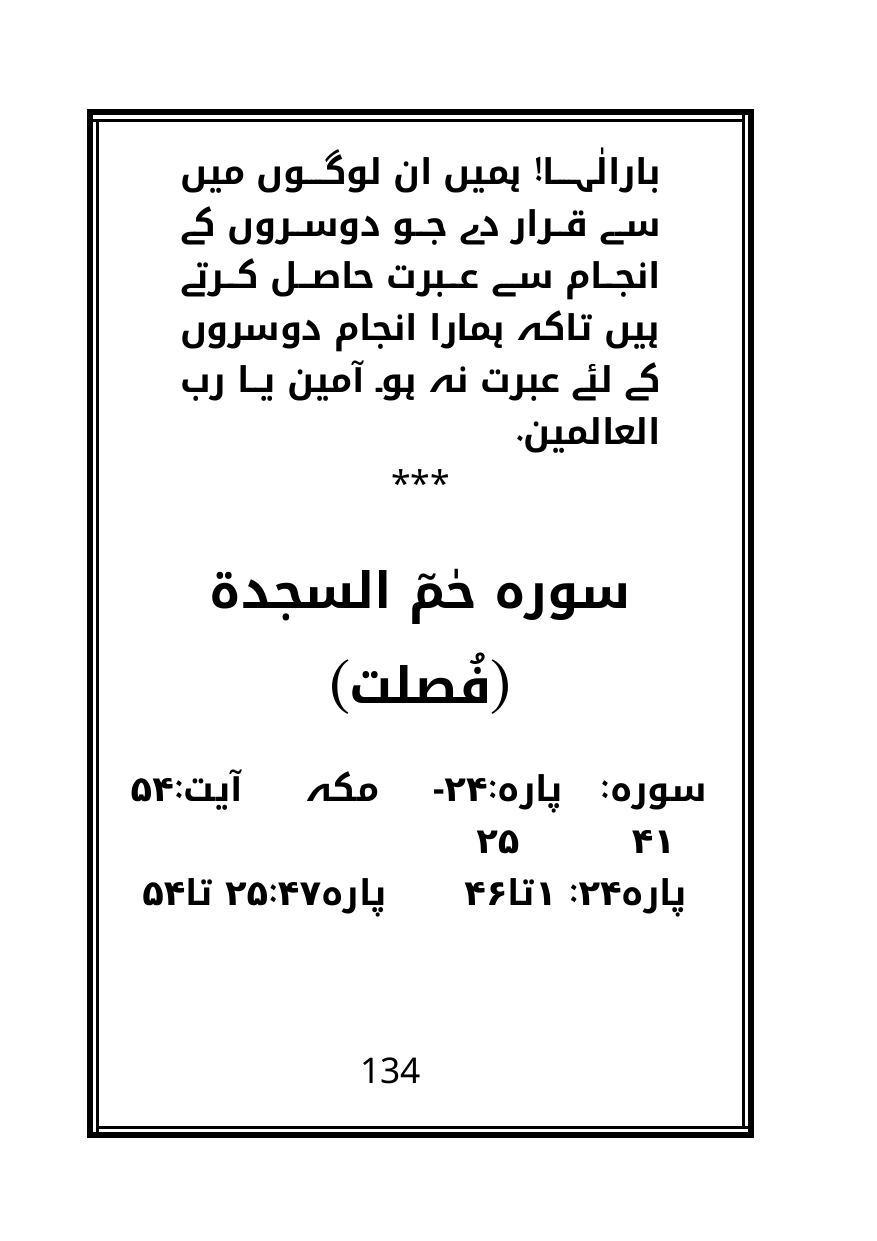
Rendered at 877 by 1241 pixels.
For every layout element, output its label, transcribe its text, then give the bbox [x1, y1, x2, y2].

table_cell پارہ۲۵:۴۷ تا۵۴ [109, 864, 420, 916]
table_header سورہ:۴۱ [576, 759, 731, 863]
table_cell پارہ۲۴: ۱تا۴۶ [420, 864, 731, 916]
text ٭٭٭ [120, 455, 721, 507]
table_header آیت:۵۴ [109, 759, 264, 863]
text بارالٰہا! ہمیں ان لوگوں میں سے قرار دے جو دوسروں کے انجام سے عبرت حاصل کرتے ہیں تاکہ ہمارا انجام دوسروں کے لئے عبرت نہ ہو۔ آمین یا رب العالمین. [180, 142, 661, 455]
table_header مکہ [265, 759, 420, 863]
table_header پارہ:۲۴-۲۵ [420, 759, 576, 863]
subtitle سورہ حٰمٓ السجدۃ (فُصلت) [120, 544, 721, 734]
